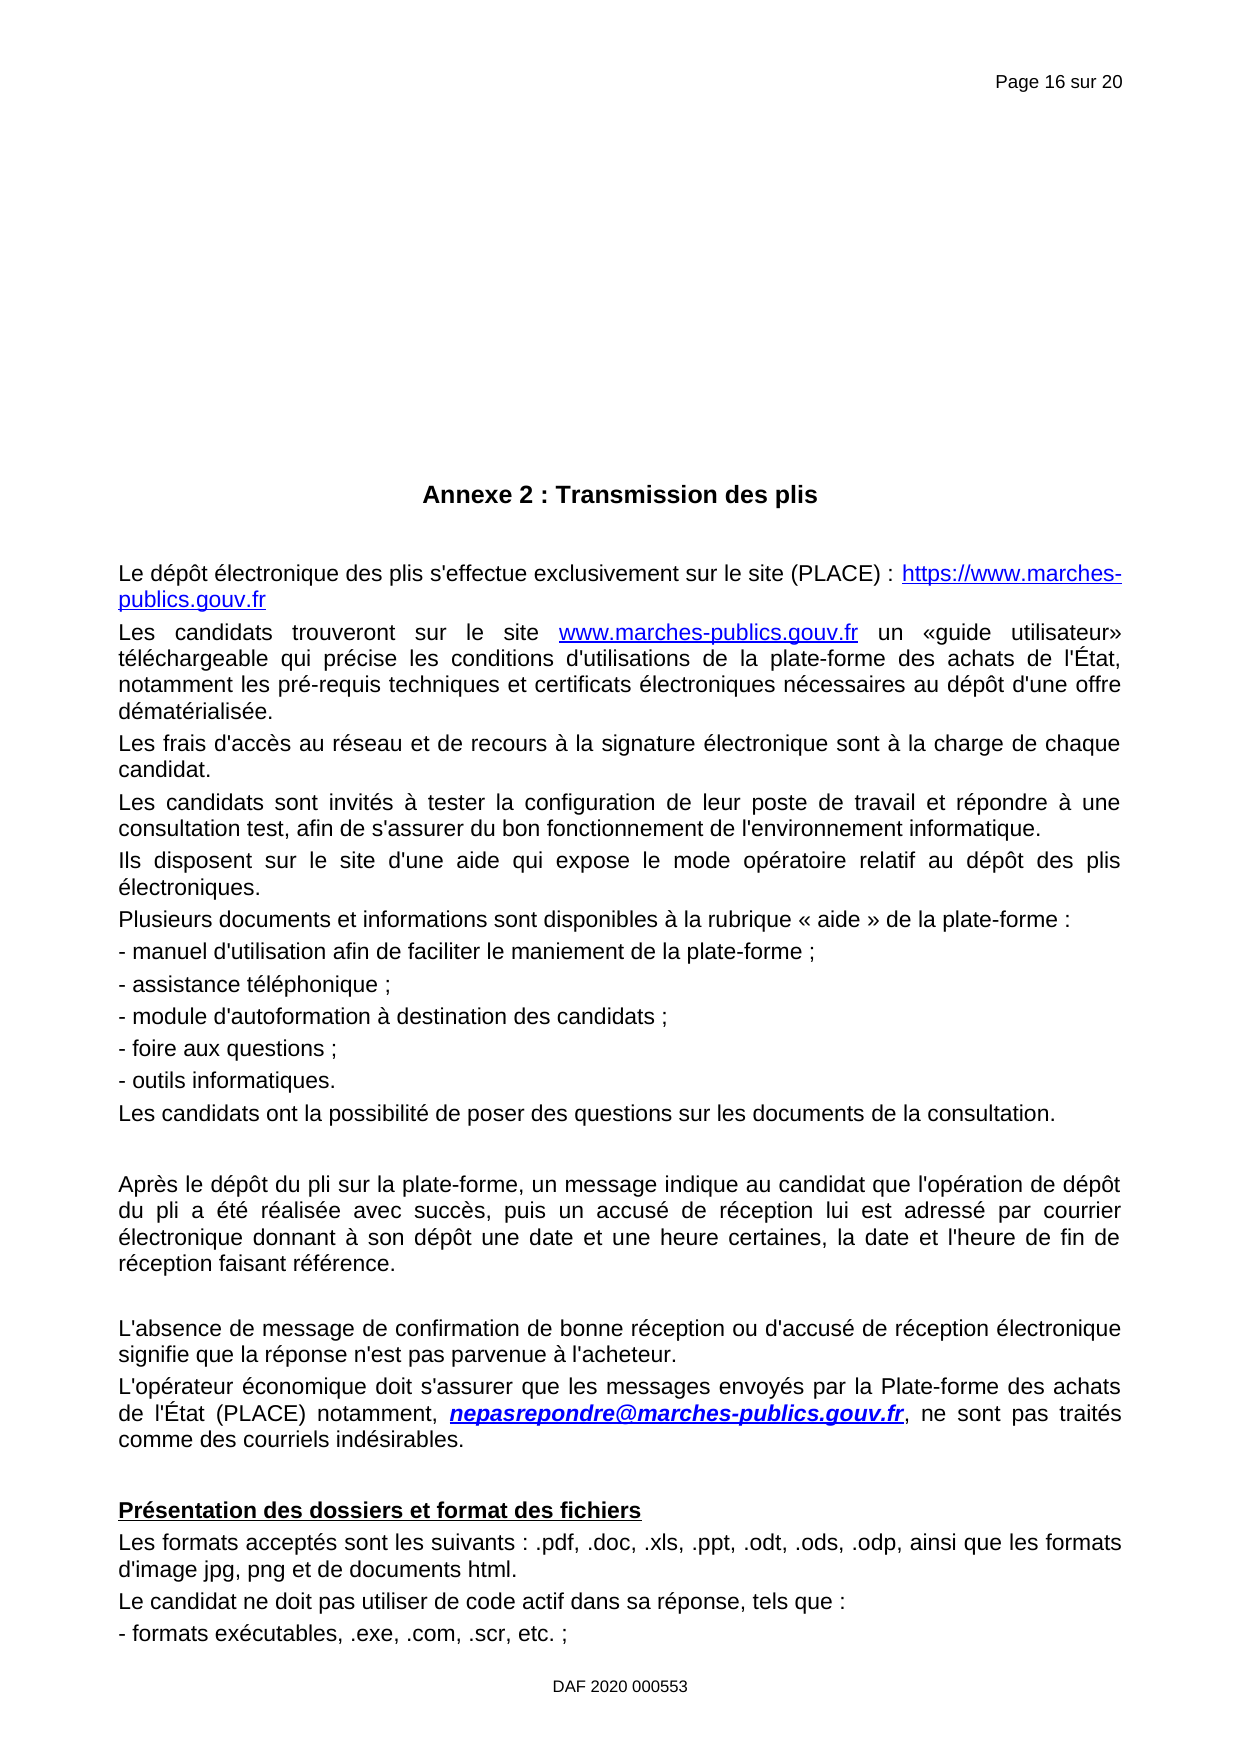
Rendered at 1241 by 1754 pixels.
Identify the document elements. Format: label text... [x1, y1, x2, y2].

text Présentation des dossiers et format des fichiers [118, 1497, 1122, 1523]
text - module d'autoformation à destination des candidats ; [118, 1003, 1122, 1029]
text - manuel d'utilisation afin de faciliter le maniement de la plate-forme ; [118, 938, 1122, 964]
text L'absence de message de confirmation de bonne réception ou d'accusé de réception électronique signifie que la réponse n'est pas parvenue à l'acheteur. [118, 1314, 1122, 1367]
text Les candidats ont la possibilité de poser des questions sur les documents de la consultation. [118, 1100, 1122, 1126]
text L'opérateur économique doit s'assurer que les messages envoyés par la Plate-forme des achats de l'État (PLACE) notamment, nepasrepondre@marches-publics.gouv.fr, ne sont pas traités comme des courriels indésirables. [118, 1373, 1122, 1452]
text Les formats acceptés sont les suivants : .pdf, .doc, .xls, .ppt, .odt, .ods, .odp, ainsi que les formats d'image jpg, png et de documents html. [118, 1529, 1122, 1582]
text Les candidats sont invités à tester la configuration de leur poste de travail et répondre à une consultation test, afin de s'assurer du bon fonctionnement de l'environnement informatique. [118, 789, 1122, 841]
text Plusieurs documents et informations sont disponibles à la rubrique « aide » de la plate-forme : [118, 906, 1122, 932]
text Les frais d'accès au réseau et de recours à la signature électronique sont à la charge de chaque candidat. [118, 730, 1122, 783]
text Annexe 2 : Transmission des plis [118, 481, 1122, 509]
text - assistance téléphonique ; [118, 971, 1122, 997]
text Le dépôt électronique des plis s'effectue exclusivement sur le site (PLACE) : https://www.marches-publics.gouv.fr [118, 560, 1122, 613]
text - formats exécutables, .exe, .com, .scr, etc. ; [118, 1620, 1122, 1647]
text Le candidat ne doit pas utiliser de code actif dans sa réponse, tels que : [118, 1588, 1122, 1614]
text - outils informatiques. [118, 1067, 1122, 1094]
text Après le dépôt du pli sur la plate-forme, un message indique au candidat que l'opération de dépôt du pli a été réalisée avec succès, puis un accusé de réception lui est adressé par courrier électronique donnant à son dépôt une date et une heure certaines, la date et l'heure de fin de réception faisant référence. [118, 1171, 1122, 1276]
text Ils disposent sur le site d'une aide qui expose le mode opératoire relatif au dépôt des plis électroniques. [118, 847, 1122, 900]
text - foire aux questions ; [118, 1035, 1122, 1061]
text Les candidats trouveront sur le site www.marches-publics.gouv.fr un «guide utilisateur» téléchargeable qui précise les conditions d'utilisations de la plate-forme des achats de l'État, notamment les pré-requis techniques et certificats électroniques nécessaires au dépôt d'une offre dématérialisée. [118, 619, 1122, 724]
